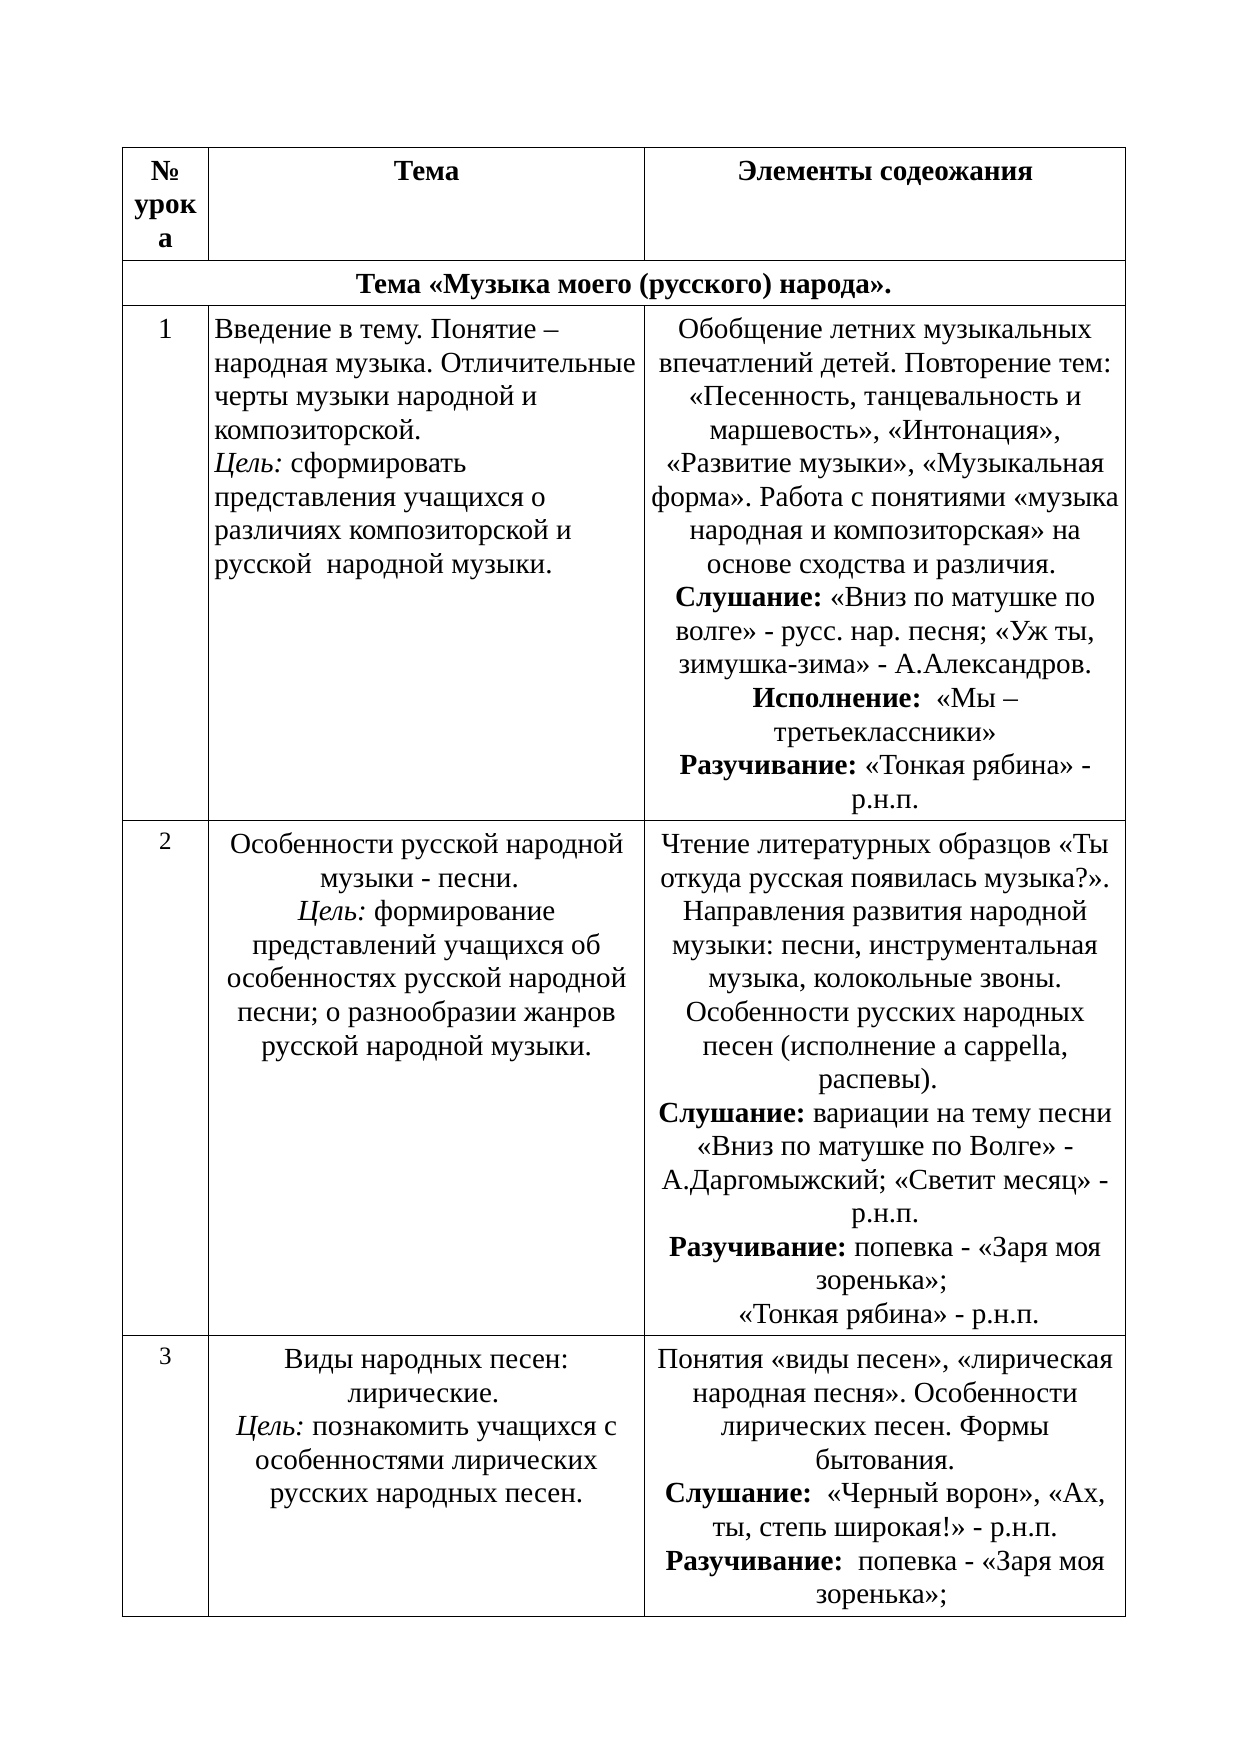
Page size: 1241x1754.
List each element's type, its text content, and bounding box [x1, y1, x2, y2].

table_cell 2 [123, 821, 208, 1335]
table_header Тема [209, 148, 644, 259]
table_cell Чтение литературных образцов «Ты откуда русская появилась музыка?». Направления развития народной музыки: песни, инструментальная музыка, колокольные звоны. Особенности русских народных песен (исполнение a capрella, распевы). Слушание: вариации на тему песни «Вниз по матушке по Волге» - А.Даргомыжский; «Светит месяц» - р.н.п. Разучивание: попевка - «Заря моя зоренька»; «Тонкая рябина» - р.н.п. [645, 821, 1125, 1335]
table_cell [645, 1336, 1125, 1616]
table_cell Обобщение летних музыкальных впечатлений детей. Повторение тем: «Песенность, танцевальность и маршевость», «Интонация», «Развитие музыки», «Музыкальная форма». Работа с понятиями «музыка народная и композиторская» на основе сходства и различия. Слушание: «Вниз по матушке по волге» - русс. нар. песня; «Уж ты, зимушка-зима» - А.Александров. Исполнение: «Мы – третьеклассники» Разучивание: «Тонкая рябина» - р.н.п. [645, 306, 1125, 820]
table_cell Тема «Музыка моего (русского) народа». [123, 261, 1125, 305]
table_header Элементы содеожания [645, 148, 1125, 259]
table_cell Введение в тему. Понятие – народная музыка. Отличительные черты музыки народной и композиторской. Цель: сформировать представления учащихся о различиях композиторской и русской народной музыки. [209, 306, 644, 820]
table_header № урока [123, 148, 208, 259]
table_cell Особенности русской народной музыки - песни. Цель: формирование представлений учащихся об особенностях русской народной песни; о разнообразии жанров русской народной музыки. [209, 821, 644, 1335]
table_cell 1 [123, 306, 208, 820]
table_cell 3 [123, 1336, 208, 1616]
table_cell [209, 1336, 644, 1616]
